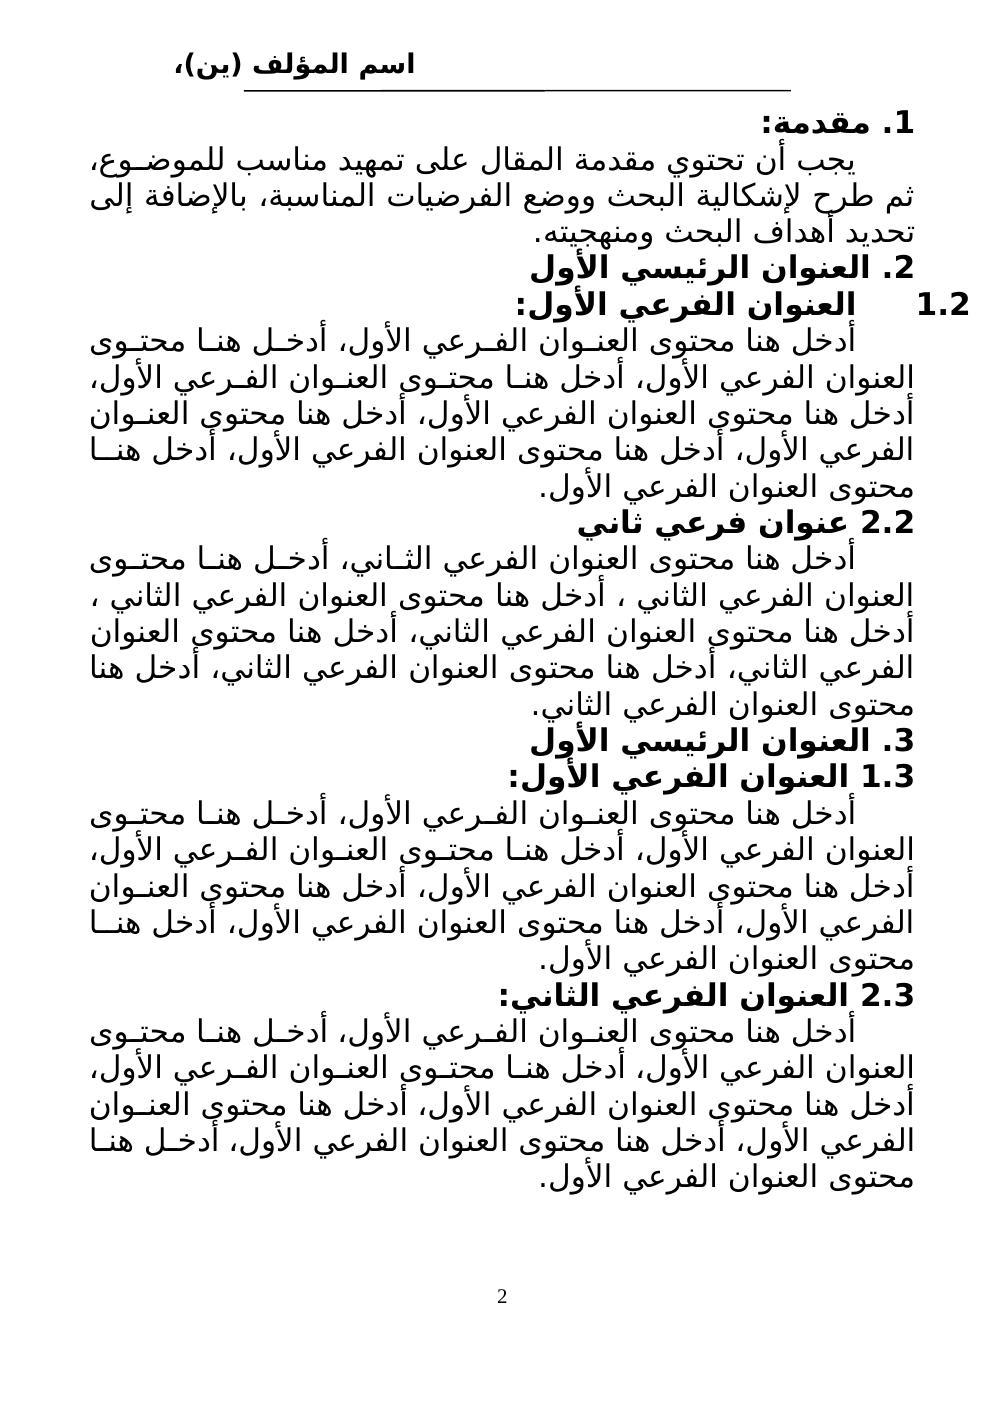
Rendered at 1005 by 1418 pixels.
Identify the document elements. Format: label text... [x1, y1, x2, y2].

text أدخل هنا محتوى العنوان الفرعي الثاني، أدخل هنا محتوى العنوان الفرعي الثاني ، أدخل هنا محتوى العنوان الفرعي الثاني ، أدخل هنا محتوى العنوان الفرعي الثاني، أدخل هنا محتوى العنوان الفرعي الثاني، أدخل هنا محتوى العنوان الفرعي الثاني، أدخل هنا محتوى العنوان الفرعي الثاني. [89, 541, 915, 722]
text أدخل هنا محتوى العنوان الفرعي الأول، أدخل هنا محتوى العنوان الفرعي الأول، أدخل هنا محتوى العنوان الفرعي الأول، أدخل هنا محتوى العنوان الفرعي الأول، أدخل هنا محتوى العنوان الفرعي الأول، أدخل هنا محتوى العنوان الفرعي الأول، أدخل هنا محتوى العنوان الفرعي الأول. [89, 323, 915, 504]
text يجب أن تحتوي مقدمة المقال على تمهيد مناسب للموضوع، ثم طرح لإشكالية البحث ووضع الفرضيات المناسبة، بالإضافة إلى تحديد أهداف البحث ومنهجيته. [89, 141, 915, 250]
list العنوان الفرعي الأول: [89, 286, 915, 323]
text 1. مقدمة: [89, 104, 915, 141]
text 3. العنوان الرئيسي الأول [89, 722, 915, 759]
text أدخل هنا محتوى العنوان الفرعي الأول، أدخل هنا محتوى العنوان الفرعي الأول، أدخل هنا محتوى العنوان الفرعي الأول، أدخل هنا محتوى العنوان الفرعي الأول، أدخل هنا محتوى العنوان الفرعي الأول، أدخل هنا محتوى العنوان الفرعي الأول، أدخل هنا محتوى العنوان الفرعي الأول. [89, 1013, 915, 1195]
text 1.3 العنوان الفرعي الأول: [89, 759, 915, 795]
text 2.2 عنوان فرعي ثاني [89, 504, 915, 541]
text أدخل هنا محتوى العنوان الفرعي الأول، أدخل هنا محتوى العنوان الفرعي الأول، أدخل هنا محتوى العنوان الفرعي الأول، أدخل هنا محتوى العنوان الفرعي الأول، أدخل هنا محتوى العنوان الفرعي الأول، أدخل هنا محتوى العنوان الفرعي الأول، أدخل هنا محتوى العنوان الفرعي الأول. [89, 795, 915, 977]
text 2.3 العنوان الفرعي الثاني: [89, 977, 915, 1013]
text 2. العنوان الرئيسي الأول [89, 250, 915, 286]
